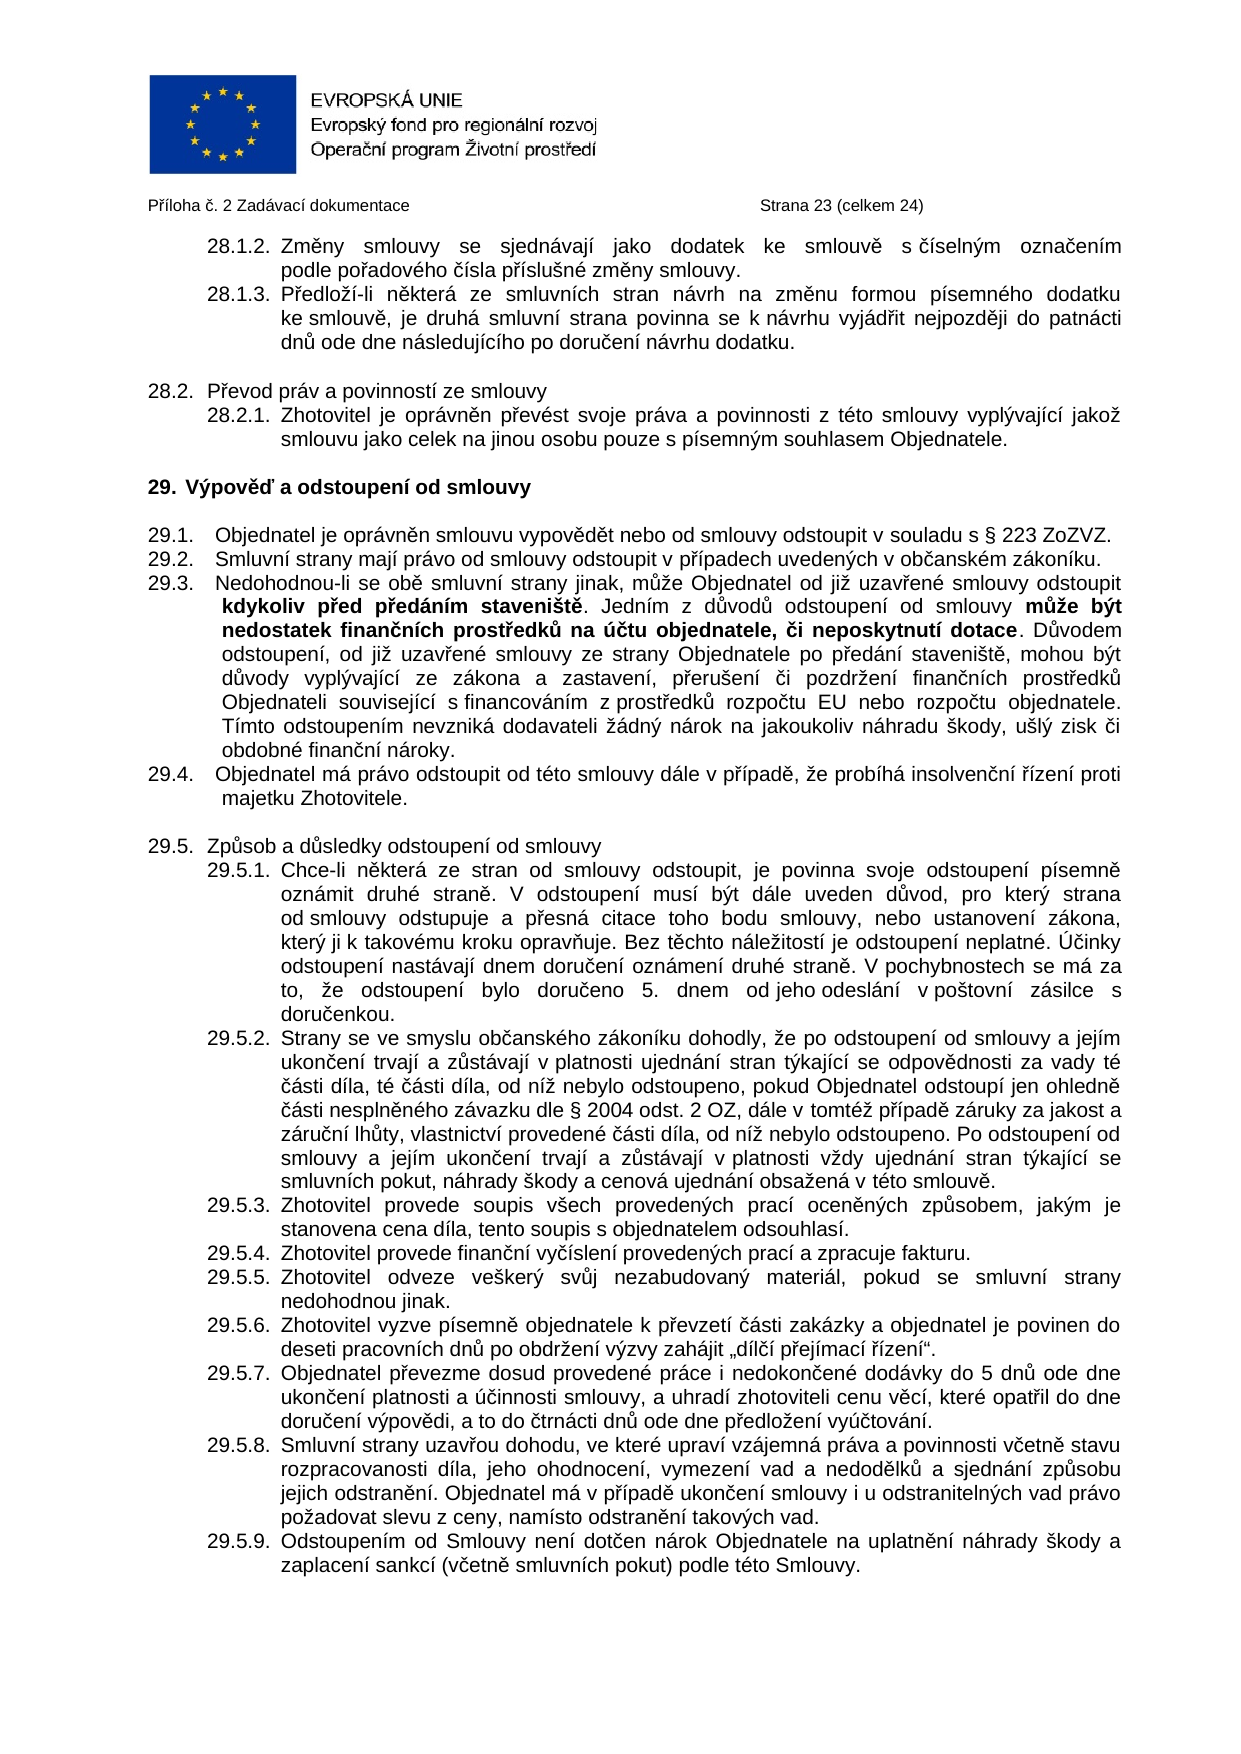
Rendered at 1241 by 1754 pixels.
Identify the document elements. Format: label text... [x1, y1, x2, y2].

list Strany se ve smyslu občanského zákoníku dohodly, že po odstoupení od smlouvy a jejím ukončení trvají a zůstávají v platnosti ujednání stran týkající se odpovědnosti za vady té části díla, té části díla, od níž nebylo odstoupeno, pokud Objednatel odstoupí jen ohledně části nesplněného závazku dle § 2004 odst. 2 OZ, dále v tomtéž případě záruky za jakost a záruční lhůty, vlastnictví provedené části díla, od níž nebylo odstoupeno. Po odstoupení od smlouvy a jejím ukončení trvají a zůstávají v platnosti vždy ujednání stran týkající se smluvních pokut, náhrady škody a cenová ujednání obsažená v této smlouvě. [207, 1026, 1122, 1193]
list Nedohodnou-li se obě smluvní strany jinak, může Objednatel od již uzavřené smlouvy odstoupit kdykoliv před předáním staveniště. Jedním z důvodů odstoupení od smlouvy může být nedostatek finančních prostředků na účtu objednatele, či neposkytnutí dotace. Důvodem odstoupení, od již uzavřené smlouvy ze strany Objednatele po předání staveniště, mohou být důvody vyplývající ze zákona a zastavení, přerušení či pozdržení finančních prostředků Objednateli související s financováním z prostředků rozpočtu EU nebo rozpočtu objednatele. Tímto odstoupením nevzniká dodavateli žádný nárok na jakoukoliv náhradu škody, ušlý zisk či obdobné finanční nároky. [148, 570, 1122, 762]
list Zhotovitel provede soupis všech provedených prací oceněných způsobem, jakým je stanovena cena díla, tento soupis s objednatelem odsouhlasí. [207, 1193, 1122, 1241]
list Předloží-li některá ze smluvních stran návrh na změnu formou písemného dodatku ke smlouvě, je druhá smluvní strana povinna se k návrhu vyjádřit nejpozději do patnácti dnů ode dne následujícího po doručení návrhu dodatku. [207, 282, 1122, 354]
list Chce-li některá ze stran od smlouvy odstoupit, je povinna svoje odstoupení písemně oznámit druhé straně. V odstoupení musí být dále uveden důvod, pro který strana od smlouvy odstupuje a přesná citace toho bodu smlouvy, nebo ustanovení zákona, který ji k takovému kroku opravňuje. Bez těchto náležitostí je odstoupení neplatné. Účinky odstoupení nastávají dnem doručení oznámení druhé straně. V pochybnostech se má za to, že odstoupení bylo doručeno 5. dnem od jeho odeslání v poštovní zásilce s doručenkou. [207, 858, 1122, 1026]
list Zhotovitel vyzve písemně objednatele k převzetí části zakázky a objednatel je povinen do deseti pracovních dnů po obdržení výzvy zahájit „dílčí přejímací řízení“. [207, 1313, 1122, 1361]
list Výpověď a odstoupení od smlouvy [148, 474, 1122, 498]
list Smluvní strany uzavřou dohodu, ve které upraví vzájemná práva a povinnosti včetně stavu rozpracovanosti díla, jeho ohodnocení, vymezení vad a nedodělků a sjednání způsobu jejich odstranění. Objednatel má v případě ukončení smlouvy i u odstranitelných vad právo požadovat slevu z ceny, namísto odstranění takových vad. [207, 1433, 1122, 1529]
list Smluvní strany mají právo od smlouvy odstoupit v případech uvedených v občanském zákoníku. [148, 546, 1122, 570]
list Odstoupením od Smlouvy není dotčen nárok Objednatele na uplatnění náhrady škody a zaplacení sankcí (včetně smluvních pokut) podle této Smlouvy. [207, 1529, 1122, 1577]
list Objednatel je oprávněn smlouvu vypovědět nebo od smlouvy odstoupit v souladu s § 223 ZoZVZ. [148, 522, 1122, 546]
list Způsob a důsledky odstoupení od smlouvy [148, 834, 1122, 858]
list Zhotovitel odveze veškerý svůj nezabudovaný materiál, pokud se smluvní strany nedohodnou jinak. [207, 1265, 1122, 1313]
list Zhotovitel provede finanční vyčíslení provedených prací a zpracuje fakturu. [207, 1241, 1122, 1265]
list Změny smlouvy se sjednávají jako dodatek ke smlouvě s číselným označením podle pořadového čísla příslušné změny smlouvy. [207, 234, 1122, 282]
picture [147, 73, 609, 177]
list Objednatel převezme dosud provedené práce i nedokončené dodávky do 5 dnů ode dne ukončení platnosti a účinnosti smlouvy, a uhradí zhotoviteli cenu věcí, které opatřil do dne doručení výpovědi, a to do čtrnácti dnů ode dne předložení vyúčtování. [207, 1361, 1122, 1433]
list Objednatel má právo odstoupit od této smlouvy dále v případě, že probíhá insolvenční řízení proti majetku Zhotovitele. [148, 762, 1122, 810]
list Zhotovitel je oprávněn převést svoje práva a povinnosti z této smlouvy vyplývající jakož smlouvu jako celek na jinou osobu pouze s písemným souhlasem Objednatele. [207, 403, 1122, 451]
list Převod práv a povinností ze smlouvy [148, 379, 1122, 403]
